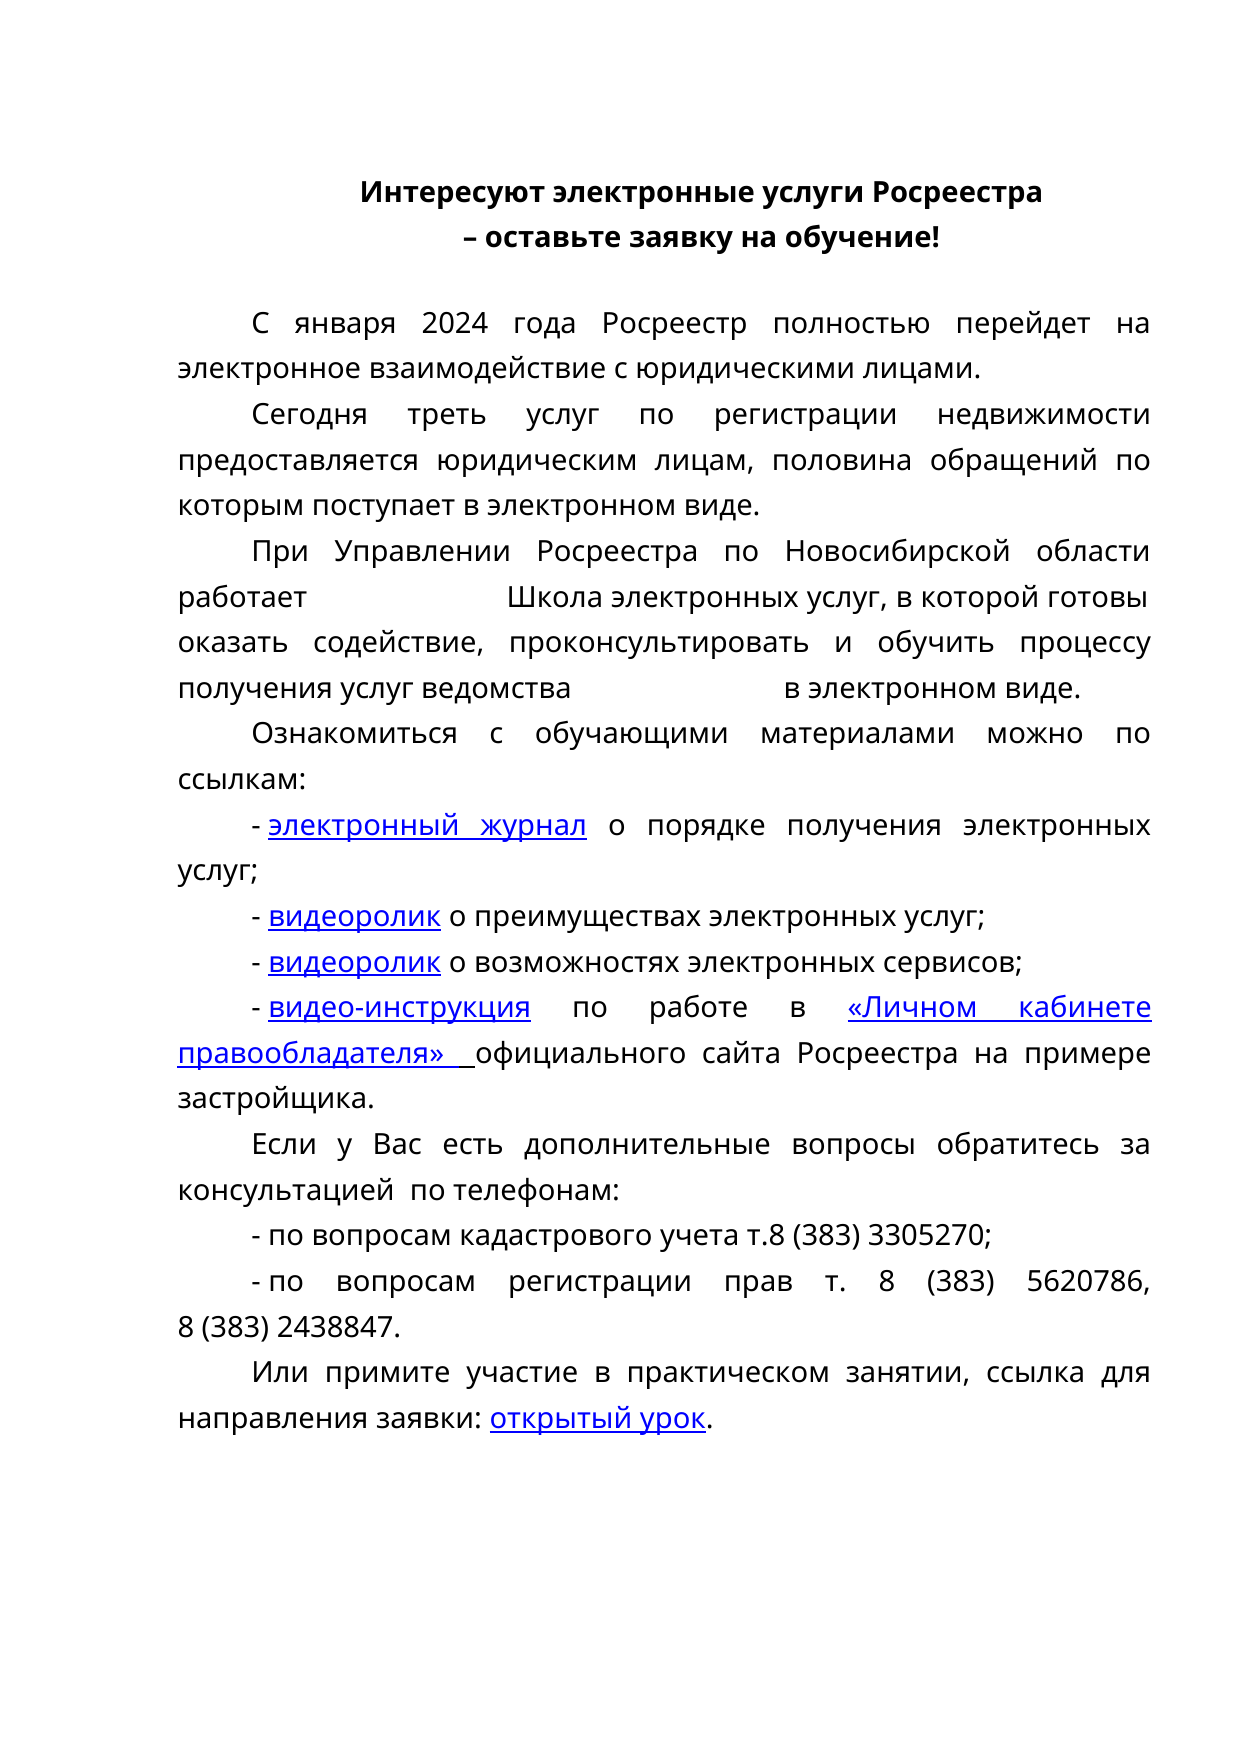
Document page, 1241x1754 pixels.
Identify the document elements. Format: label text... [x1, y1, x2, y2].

text С января 2024 года Росреестр полностью перейдет на электронное взаимодействие с юридическими лицами. [177, 302, 1152, 387]
text Сегодня треть услуг по регистрации недвижимости предоставляется юридическим лицам, половина обращений по которым поступает в электронном виде. [177, 393, 1152, 524]
text Интересуют электронные услуги Росреестра [177, 171, 1152, 211]
text – оставьте заявку на обучение! [177, 217, 1152, 256]
text - видеоролик о возможностях электронных сервисов; [177, 941, 1152, 981]
text Если у Вас есть дополнительные вопросы обратитесь за консультацией по телефонам: [177, 1123, 1152, 1209]
text - по вопросам кадастрового учета т.8 (383) 3305270; [177, 1214, 1152, 1254]
text При Управлении Росреестра по Новосибирской области работает Школа электронных услуг, в которой готовы оказать содействие, проконсультировать и обучить процессу получения услуг ведомства в электронном виде. [177, 530, 1152, 707]
text Ознакомиться с обучающими материалами можно по ссылкам: [177, 713, 1152, 798]
text Или примите участие в практическом занятии, ссылка для направления заявки: открытый урок. [177, 1351, 1152, 1437]
text - электронный журнал о порядке получения электронных услуг; [177, 804, 1152, 889]
text - по вопросам регистрации прав т. 8 (383) 5620786, 8 (383) 2438847. [177, 1260, 1152, 1346]
text - видеоролик о преимуществах электронных услуг; [177, 895, 1152, 935]
text - видео-инструкция по работе в «Личном кабинете правообладателя» официального сайта Росреестра на примере застройщика. [177, 986, 1152, 1117]
